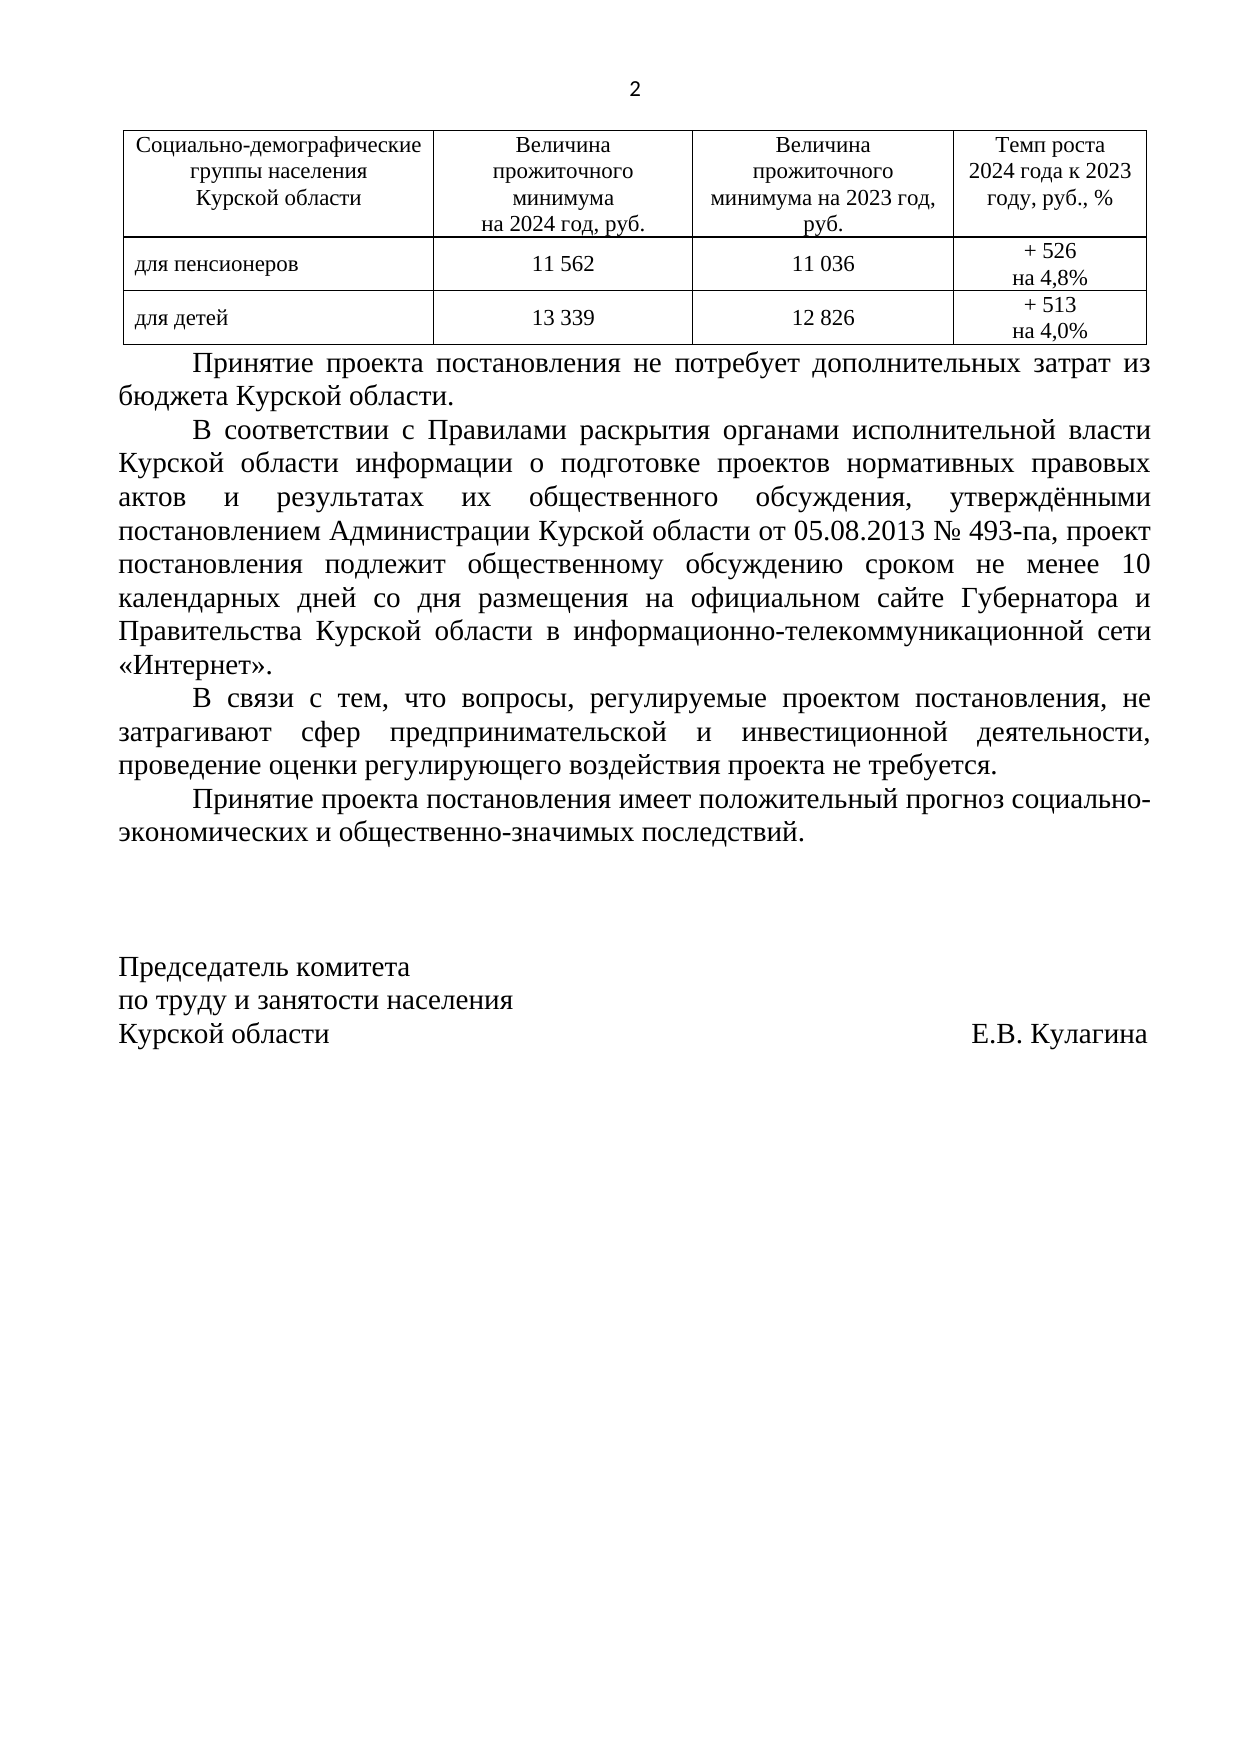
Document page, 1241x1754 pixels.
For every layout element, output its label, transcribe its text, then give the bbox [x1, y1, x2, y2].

text В связи с тем, что вопросы, регулируемые проектом постановления, не затрагивают сфер предпринимательской и инвестиционной деятельности, проведение оценки регулирующего воздействия проекта не требуется. [118, 680, 1152, 781]
text Принятие проекта постановления не потребует дополнительных затрат из бюджета Курской области. [118, 345, 1152, 412]
table_cell + 513 на 4,0% [954, 291, 1146, 344]
text Принятие проекта постановления имеет положительный прогноз социально-экономических и общественно-значимых последствий. [118, 781, 1152, 848]
table_cell + 526 на 4,8% [954, 238, 1146, 290]
text Курской области Е.В. Кулагина [118, 1016, 1152, 1049]
text Председатель комитета [118, 949, 1152, 982]
text В соответствии с Правилами раскрытия органами исполнительной власти Курской области информации о подготовке проектов нормативных правовых актов и результатах их общественного обсуждения, утверждёнными постановлением Администрации Курской области от 05.08.2013 № 493-па, проект постановления подлежит общественному обсуждению сроком не менее 10 календарных дней со дня размещения на официальном сайте Губернатора и Правительства Курской области в информационно-телекоммуникационной сети «Интернет». [118, 412, 1152, 680]
table_cell 12 826 [693, 291, 953, 344]
table_cell 13 339 [434, 291, 692, 344]
text по труду и занятости населения [118, 982, 1152, 1016]
table_cell Социально-демографические группы населения Курской области [124, 131, 433, 236]
table_cell Величина прожиточного минимума на 2024 год, руб. [434, 131, 692, 236]
table_cell для детей [124, 291, 433, 344]
table_cell 11 036 [693, 238, 953, 290]
table_cell 11 562 [434, 238, 692, 290]
table_cell Темп роста 2024 года к 2023 году, руб., % [954, 131, 1146, 236]
table_cell для пенсионеров [124, 238, 433, 290]
table_cell Величина прожиточного минимума на 2023 год, руб. [693, 131, 953, 236]
